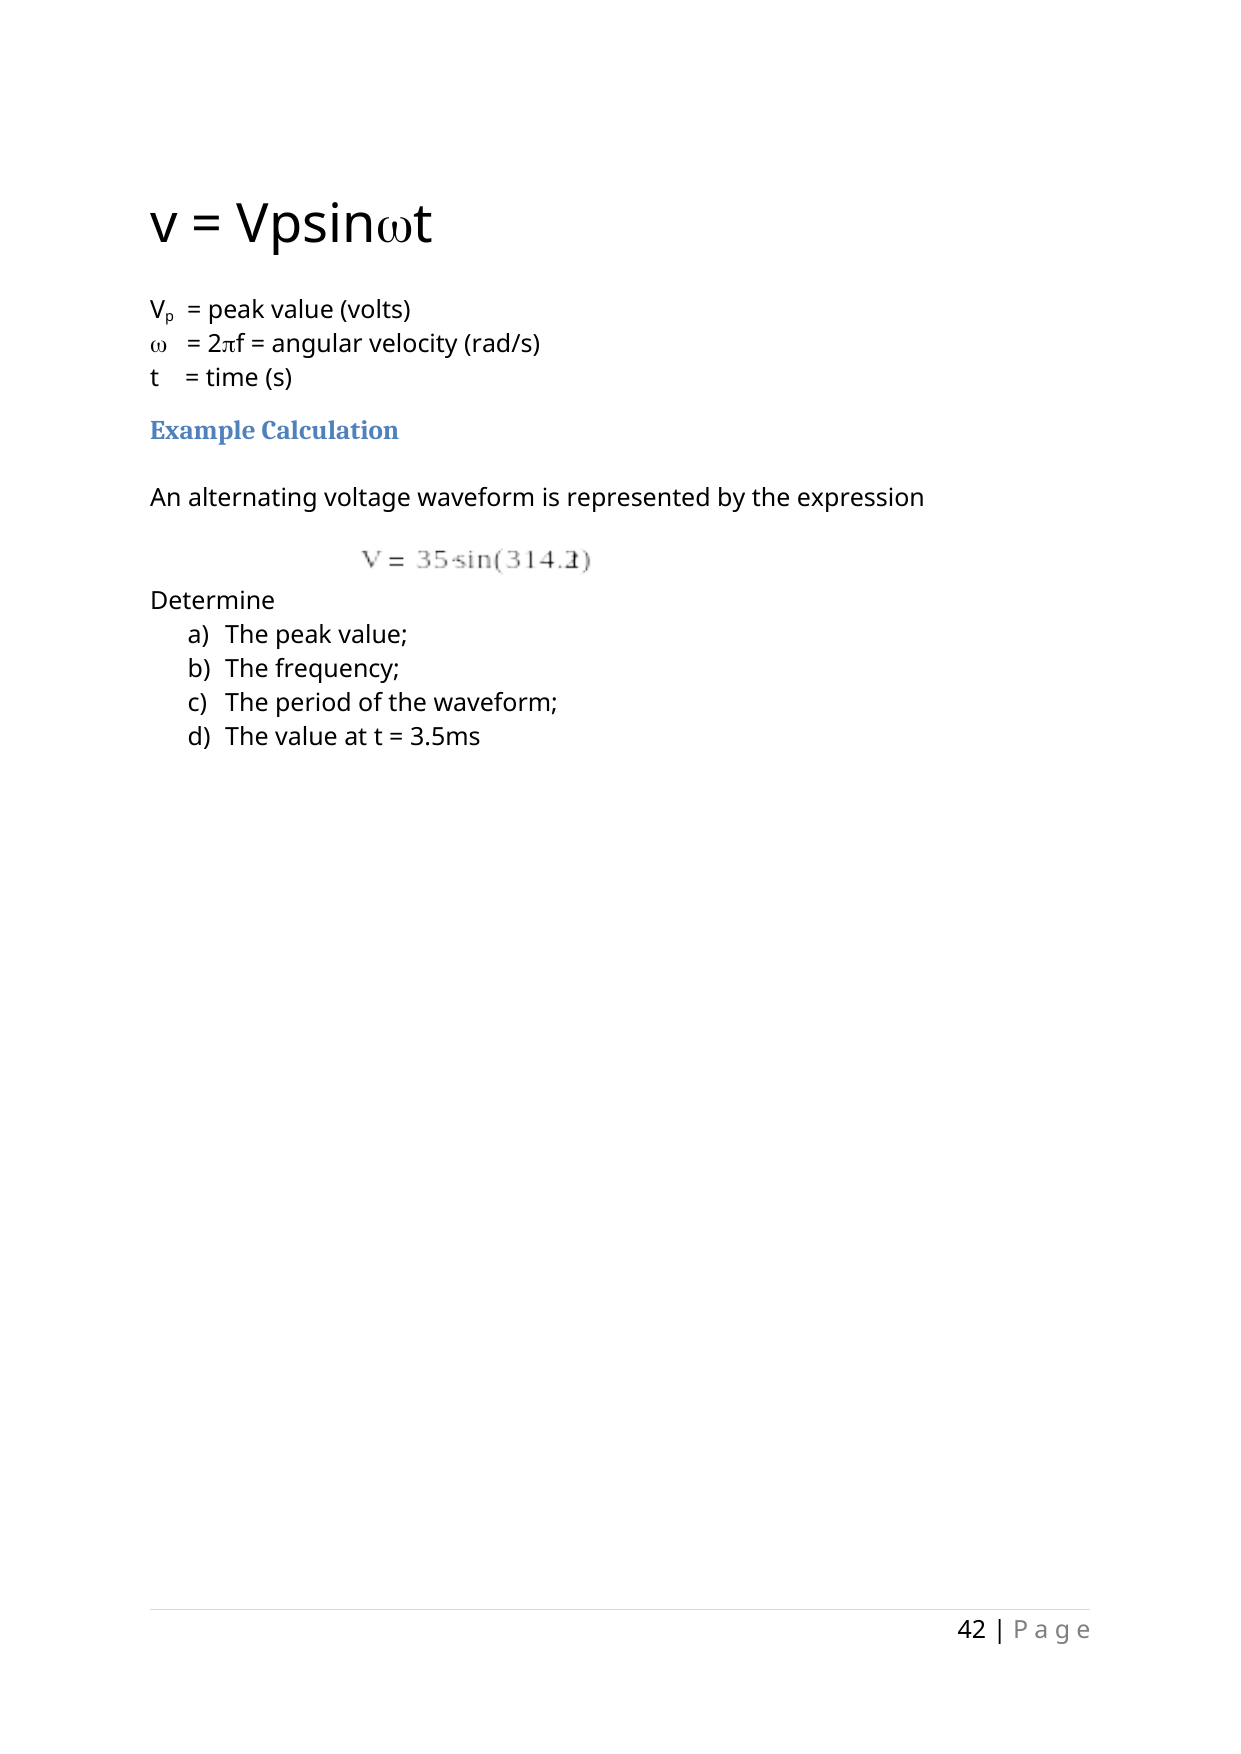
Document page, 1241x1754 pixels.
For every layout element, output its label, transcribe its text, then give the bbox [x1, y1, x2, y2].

list The value at t = 3.5ms [187, 718, 1090, 753]
text v = Vpsint [150, 184, 1090, 258]
list The period of the waveform; [187, 684, 1090, 718]
text = 2f = angular velocity (rad/s) [150, 326, 1090, 360]
text Vp = peak value (volts) [150, 292, 1090, 326]
text An alternating voltage waveform is represented by the expression [150, 480, 1090, 514]
subtitle Example Calculation [150, 415, 1090, 446]
list The frequency; [187, 650, 1090, 684]
list The peak value; [187, 616, 1090, 650]
text Determine [150, 582, 1090, 616]
text t = time (s) [150, 360, 1090, 394]
